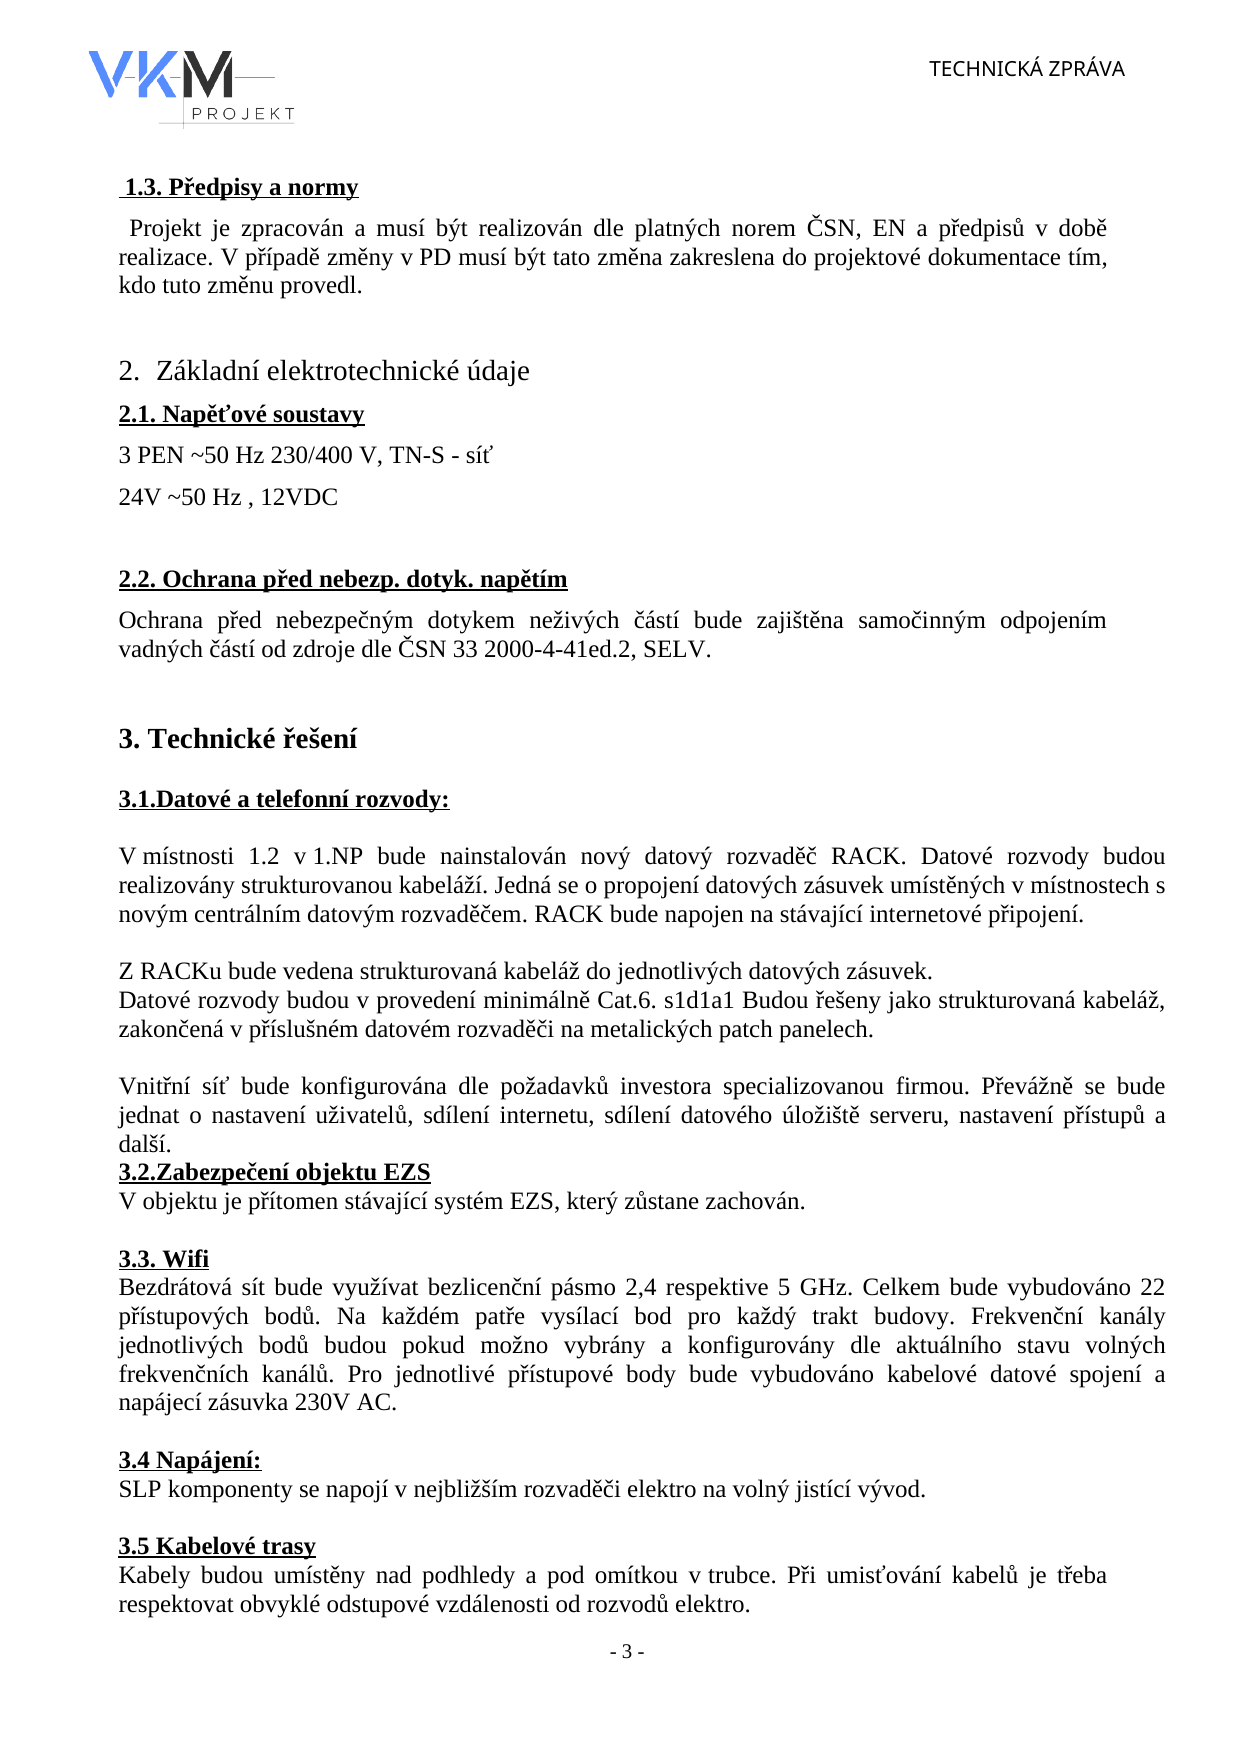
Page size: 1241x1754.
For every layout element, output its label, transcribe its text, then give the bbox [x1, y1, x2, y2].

text Kabely budou umístěny nad podhledy a pod omítkou v trubce. Při umisťování kabelů je třeba respektovat obvyklé odstupové vzdálenosti od rozvodů elektro. [118, 1560, 1107, 1617]
subtitle 3.5 Kabelové trasy [118, 1531, 1107, 1560]
text 2.1. Napěťové soustavy [118, 399, 1107, 428]
list Základní elektrotechnické údaje [118, 353, 1122, 387]
text 1.3. Předpisy a normy [118, 172, 1107, 201]
text Vnitřní síť bude konfigurována dle požadavků investora specializovanou firmou. Převážně se bude jednat o nastavení uživatelů, sdílení internetu, sdílení datového úložiště serveru, nastavení přístupů a další. [118, 1071, 1167, 1157]
text 24V ~50 Hz , 12VDC [118, 482, 1107, 510]
text 3 PEN ~50 Hz 230/400 V, TN-S - síť [118, 440, 1107, 469]
text 3. Technické řešení [118, 721, 1107, 755]
picture [88, 51, 295, 129]
subtitle 3.2.Zabezpečení objektu EZS [118, 1157, 1107, 1186]
text V objektu je přítomen stávající systém EZS, který zůstane zachován. [118, 1186, 1167, 1215]
text Z RACKu bude vedena strukturovaná kabeláž do jednotlivých datových zásuvek. [118, 956, 1167, 985]
text SLP komponenty se napojí v nejbližším rozvaděči elektro na volný jistící vývod. [118, 1474, 1122, 1502]
text Projekt je zpracován a musí být realizován dle platných norem ČSN, EN a předpisů v době realizace. V případě změny v PD musí být tato změna zakreslena do projektové dokumentace tím, kdo tuto změnu provedl. [118, 213, 1107, 299]
text V místnosti 1.2 v 1.NP bude nainstalován nový datový rozvaděč RACK. Datové rozvody budou realizovány strukturovanou kabeláží. Jedná se o propojení datových zásuvek umístěných v místnostech s novým centrálním datovým rozvaděčem. RACK bude napojen na stávající internetové připojení. [118, 841, 1167, 927]
text Ochrana před nebezpečným dotykem neživých částí bude zajištěna samočinným odpojením vadných částí od zdroje dle ČSN 33 2000-4-41ed.2, SELV. [118, 605, 1107, 663]
text Datové rozvody budou v provedení minimálně Cat.6. s1d1a1 Budou řešeny jako strukturovaná kabeláž, zakončená v příslušném datovém rozvaděči na metalických patch panelech. [118, 985, 1167, 1042]
subtitle 3.3. Wifi [118, 1244, 1107, 1272]
text 3.1.Datové a telefonní rozvody: [118, 784, 1122, 812]
text Bezdrátová sít bude využívat bezlicenční pásmo 2,4 respektive 5 GHz. Celkem bude vybudováno 22 přístupových bodů. Na každém patře vysílací bod pro každý trakt budovy. Frekvenční kanály jednotlivých bodů budou pokud možno vybrány a konfigurovány dle aktuálního stavu volných frekvenčních kanálů. Pro jednotlivé přístupové body bude vybudováno kabelové datové spojení a napájecí zásuvka 230V AC. [118, 1272, 1167, 1416]
text 2.2. Ochrana před nebezp. dotyk. napětím [118, 564, 1107, 593]
text 3.4 Napájení: [118, 1445, 1107, 1474]
